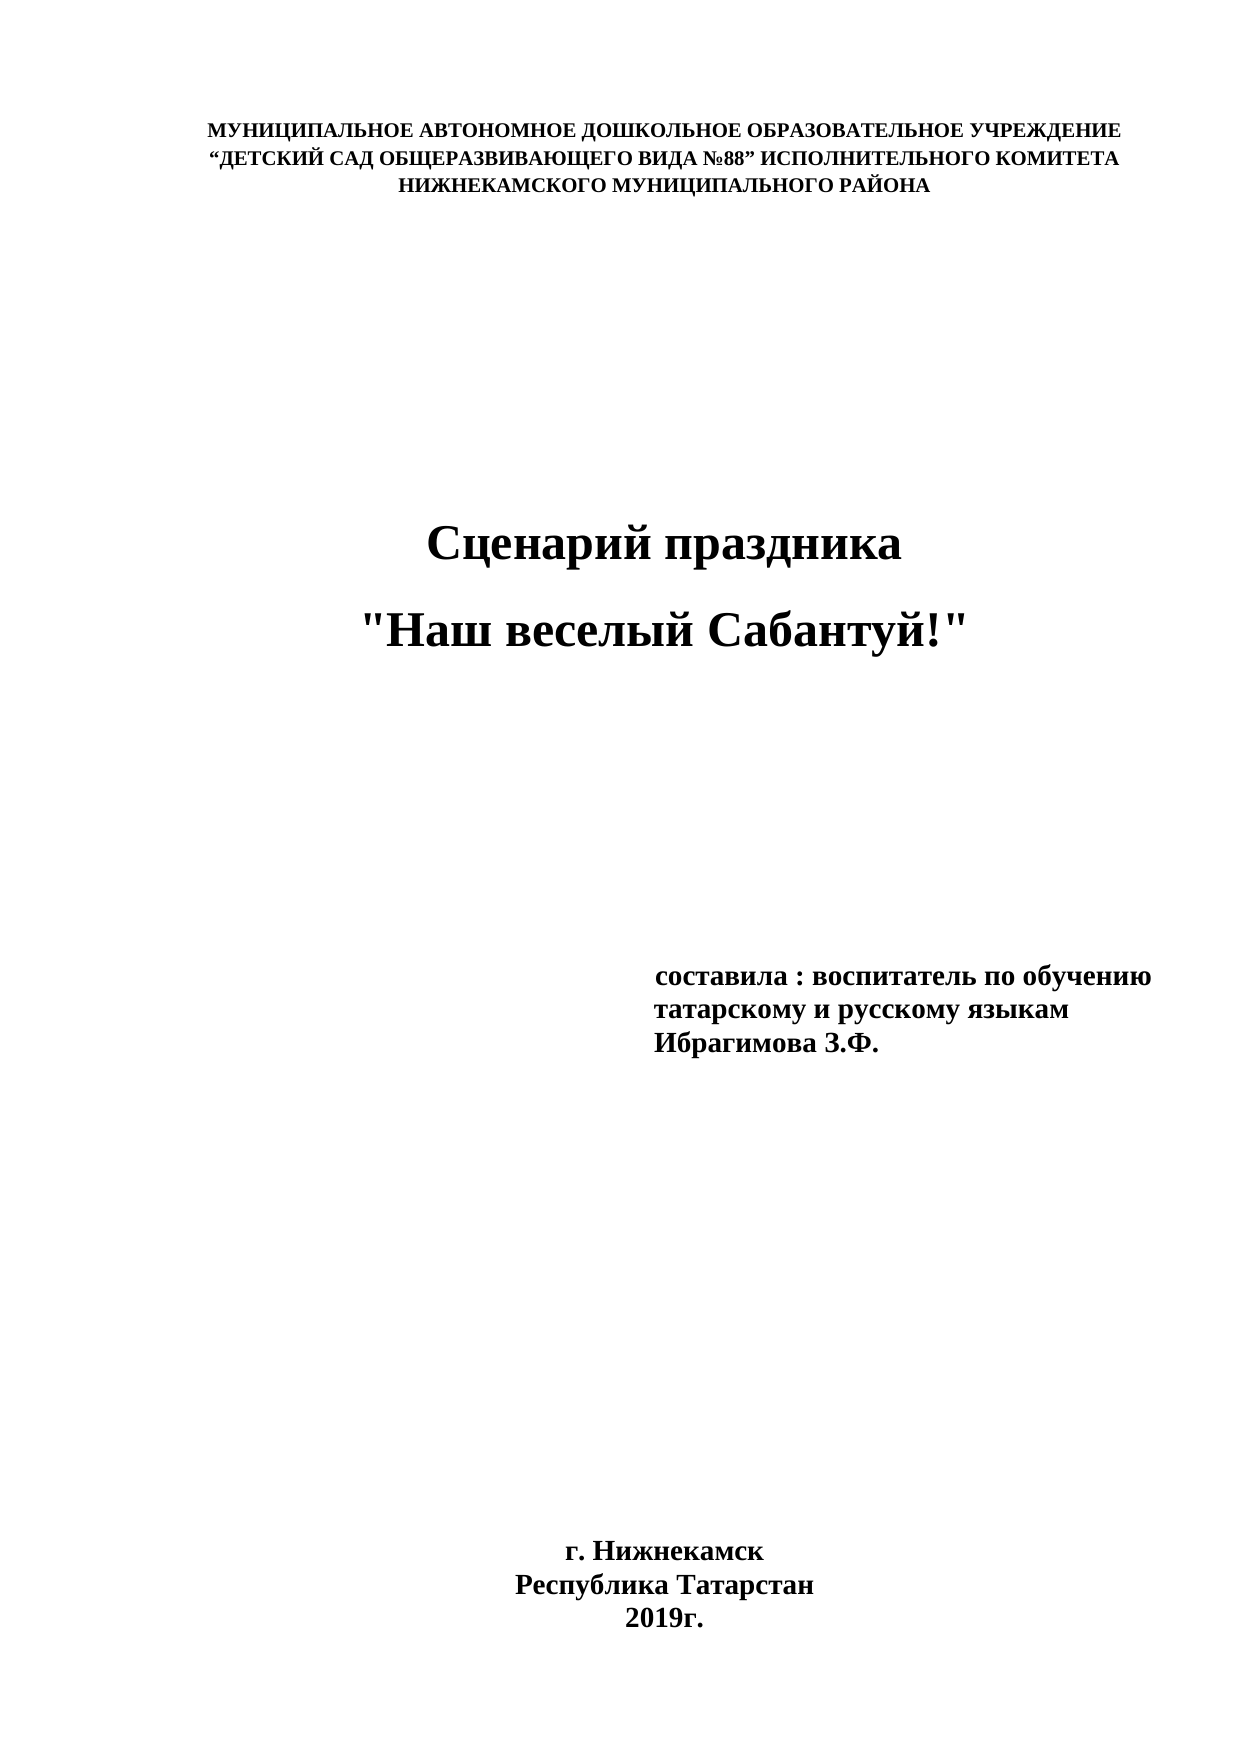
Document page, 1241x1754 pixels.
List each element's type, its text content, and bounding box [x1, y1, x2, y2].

text составила : воспитатель по обучению [177, 958, 1152, 991]
text Сценарий праздника [177, 513, 1152, 571]
text Ибрагимова З.Ф. [177, 1025, 1152, 1058]
text Республика Татарстан [177, 1567, 1152, 1601]
text МУНИЦИПАЛЬНОЕ АВТОНОМНОЕ ДОШКОЛЬНОЕ ОБРАЗОВАТЕЛЬНОЕ УЧРЕЖДЕНИЕ “ДЕТСКИЙ САД ОБЩЕРАЗВИВАЮЩЕГО ВИДА №88” ИСПОЛНИТЕЛЬНОГО КОМИТЕТА НИЖНЕКАМСКОГО МУНИЦИПАЛЬНОГО РАЙОНА [177, 118, 1152, 197]
text 2019г. [177, 1601, 1152, 1634]
text "Наш веселый Сабантуй!" [177, 600, 1152, 657]
text г. Нижнекамск [177, 1533, 1152, 1567]
text татарскому и русскому языкам [177, 991, 1152, 1025]
